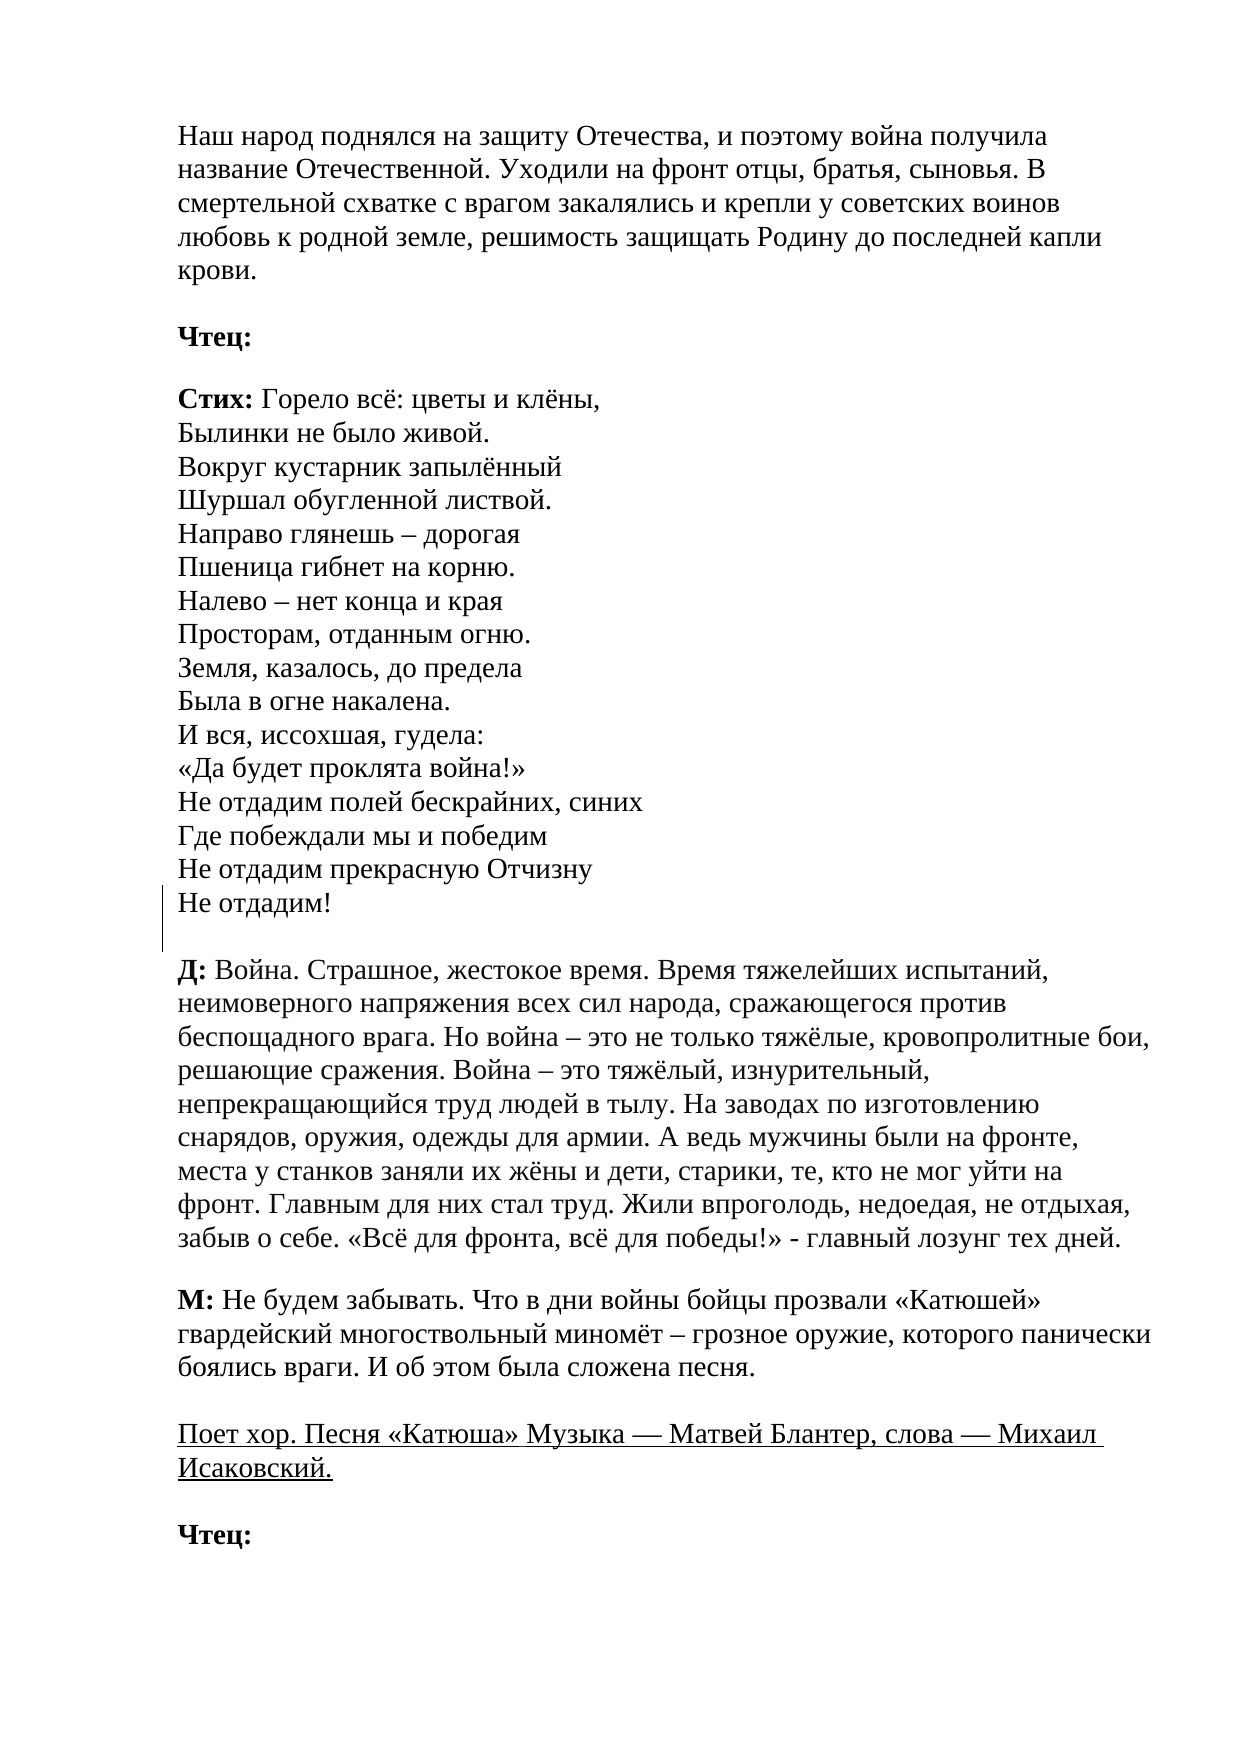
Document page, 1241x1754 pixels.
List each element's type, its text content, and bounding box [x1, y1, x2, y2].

text Земля, казалось, до предела [177, 650, 1152, 683]
text Былинки не было живой. [177, 415, 1152, 449]
text Шуршал обугленной листвой. [177, 482, 1152, 516]
text Стих: Горело всё: цветы и клёны, [177, 382, 1152, 415]
text Пшеница гибнет на корню. [177, 549, 1152, 583]
text Просторам, отданным огню. [177, 616, 1152, 650]
text Направо глянешь – дорогая [177, 516, 1152, 549]
text Наш народ поднялся на защиту Отечества, и поэтому война получила название Отечественной. Уходили на фронт отцы, братья, сыновья. В смертельной схватке с врагом закалялись и крепли у советских воинов любовь к родной земле, решимость защищать Родину до последней капли крови. Чтец: [177, 118, 1152, 382]
text Вокруг кустарник запылённый [177, 449, 1152, 482]
text Налево – нет конца и края [177, 583, 1152, 616]
text Была в огне накалена. И вся, иссохшая, гудела: «Да будет проклята война!» Не отдадим полей бескрайних, синих Где побеждали мы и победим Не отдадим прекрасную Отчизну Не отдадим! Д: Война. Страшное, жестокое время. Время тяжелейших испытаний, неимоверного напряжения всех сил народа, сражающегося против беспощадного врага. Но война – это не только тяжёлые, кровопролитные бои, решающие сражения. Война – это тяжёлый, изнурительный, непрекращающийся труд людей в тылу. На заводах по изготовлению снарядов, оружия, одежды для армии. А ведь мужчины были на фронте, места у станков заняли их жёны и дети, старики, те, кто не мог уйти на фронт. Главным для них стал труд. Жили впроголодь, недоедая, не отдыхая, забыв о себе. «Всё для фронта, всё для победы!» - главный лозунг тех дней. [177, 683, 1152, 1282]
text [177, 1282, 1152, 1584]
